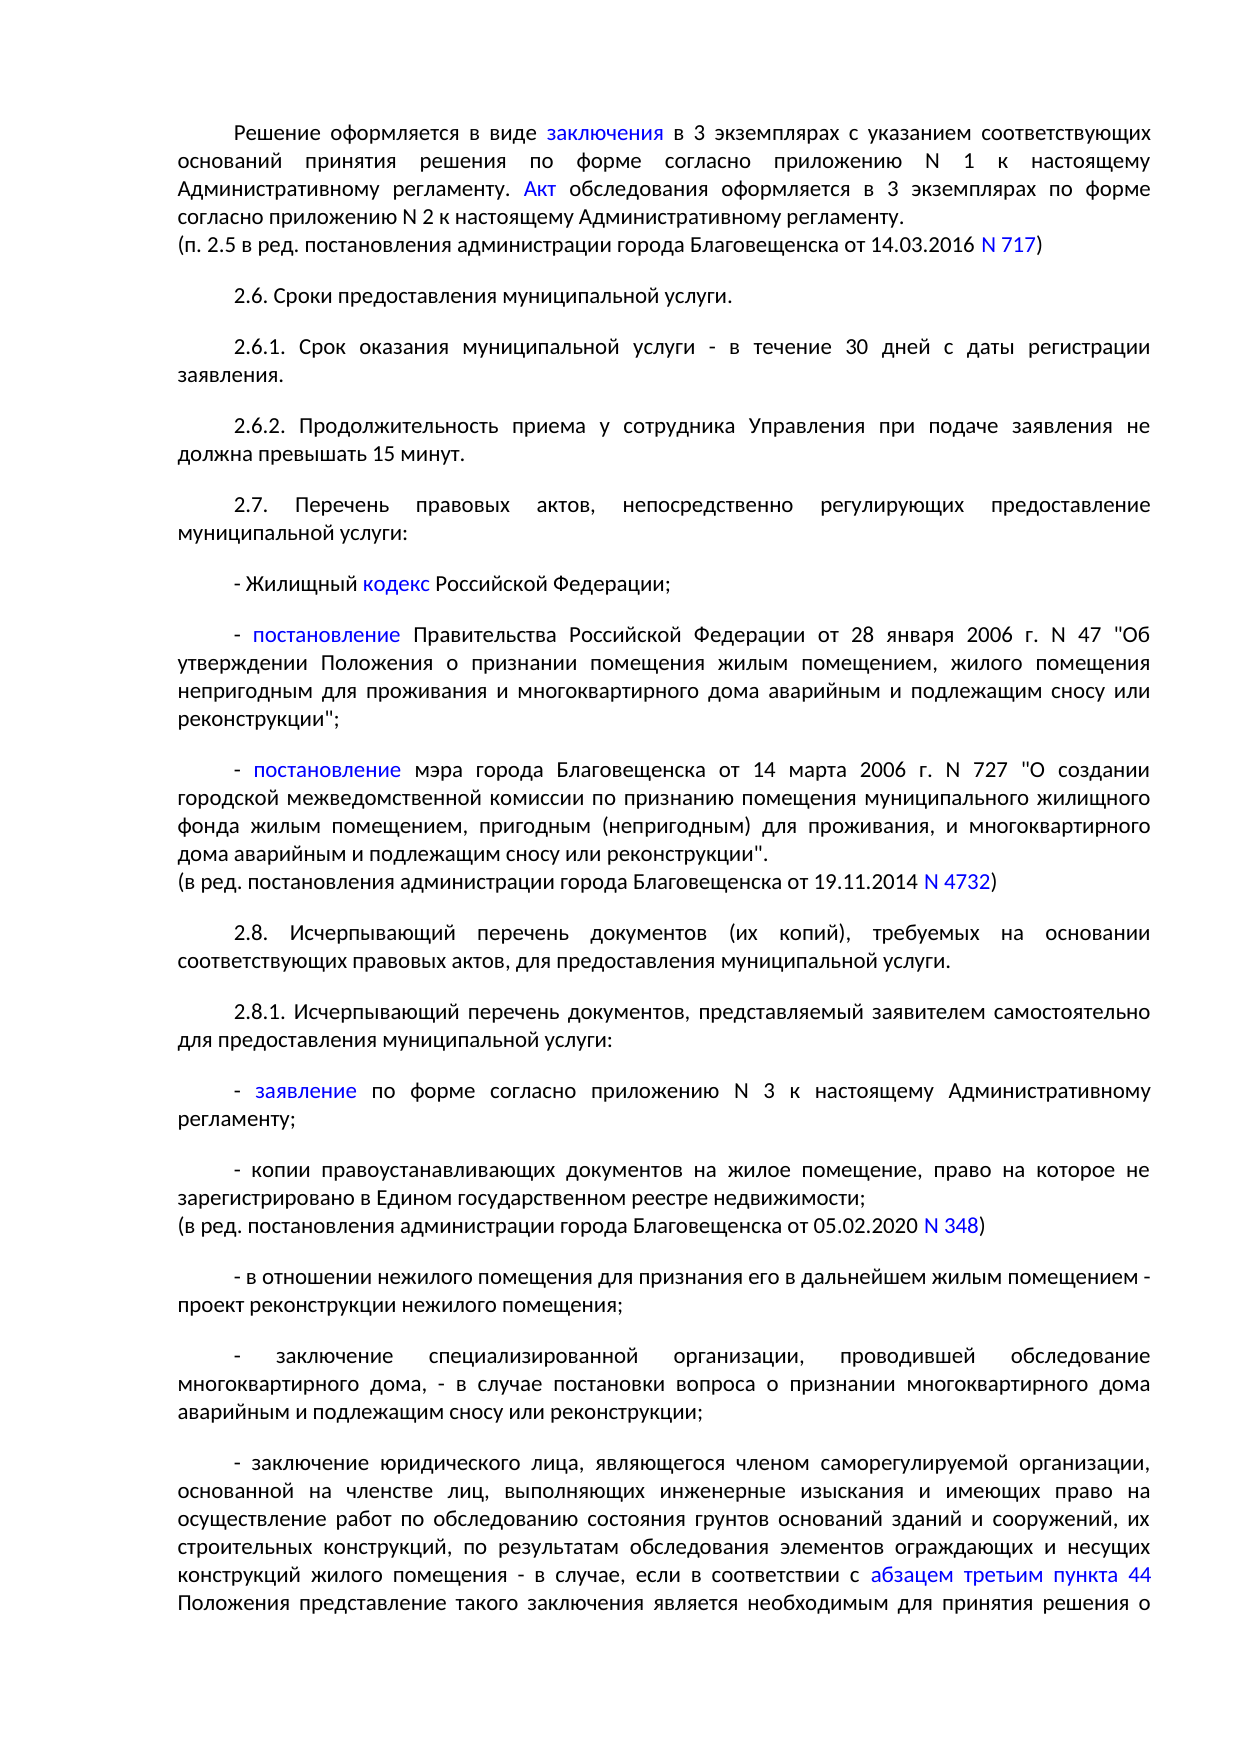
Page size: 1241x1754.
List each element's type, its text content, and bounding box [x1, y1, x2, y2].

text 2.6.1. Срок оказания муниципальной услуги - в течение 30 дней с даты регистрации заявления. [177, 332, 1152, 388]
text - в отношении нежилого помещения для признания его в дальнейшем жилым помещением - проект реконструкции нежилого помещения; [177, 1262, 1152, 1318]
text 2.7. Перечень правовых актов, непосредственно регулирующих предоставление муниципальной услуги: [177, 490, 1152, 546]
text Решение оформляется в виде заключения в 3 экземплярах с указанием соответствующих оснований принятия решения по форме согласно приложению N 1 к настоящему Административному регламенту. Акт обследования оформляется в 3 экземплярах по форме согласно приложению N 2 к настоящему Административному регламенту. [177, 118, 1152, 230]
text - Жилищный кодекс Российской Федерации; [177, 569, 1152, 597]
text - постановление Правительства Российской Федерации от 28 января 2006 г. N 47 "Об утверждении Положения о признании помещения жилым помещением, жилого помещения непригодным для проживания и многоквартирного дома аварийным и подлежащим сносу или реконструкции"; [177, 620, 1152, 732]
text (п. 2.5 в ред. постановления администрации города Благовещенска от 14.03.2016 N 717) [177, 230, 1152, 258]
text (в ред. постановления администрации города Благовещенска от 05.02.2020 N 348) [177, 1211, 1152, 1239]
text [177, 1448, 1152, 1616]
text 2.8. Исчерпывающий перечень документов (их копий), требуемых на основании соответствующих правовых актов, для предоставления муниципальной услуги. [177, 918, 1152, 974]
text 2.6.2. Продолжительность приема у сотрудника Управления при подаче заявления не должна превышать 15 минут. [177, 411, 1152, 467]
text - заключение специализированной организации, проводившей обследование многоквартирного дома, - в случае постановки вопроса о признании многоквартирного дома аварийным и подлежащим сносу или реконструкции; [177, 1341, 1152, 1425]
text - заявление по форме согласно приложению N 3 к настоящему Административному регламенту; [177, 1076, 1152, 1132]
text 2.6. Сроки предоставления муниципальной услуги. [177, 281, 1152, 309]
text - постановление мэра города Благовещенска от 14 марта 2006 г. N 727 "О создании городской межведомственной комиссии по признанию помещения муниципального жилищного фонда жилым помещением, пригодным (непригодным) для проживания, и многоквартирного дома аварийным и подлежащим сносу или реконструкции". [177, 755, 1152, 867]
text - копии правоустанавливающих документов на жилое помещение, право на которое не зарегистрировано в Едином государственном реестре недвижимости; [177, 1155, 1152, 1211]
text (в ред. постановления администрации города Благовещенска от 19.11.2014 N 4732) [177, 867, 1152, 895]
text 2.8.1. Исчерпывающий перечень документов, представляемый заявителем самостоятельно для предоставления муниципальной услуги: [177, 997, 1152, 1053]
